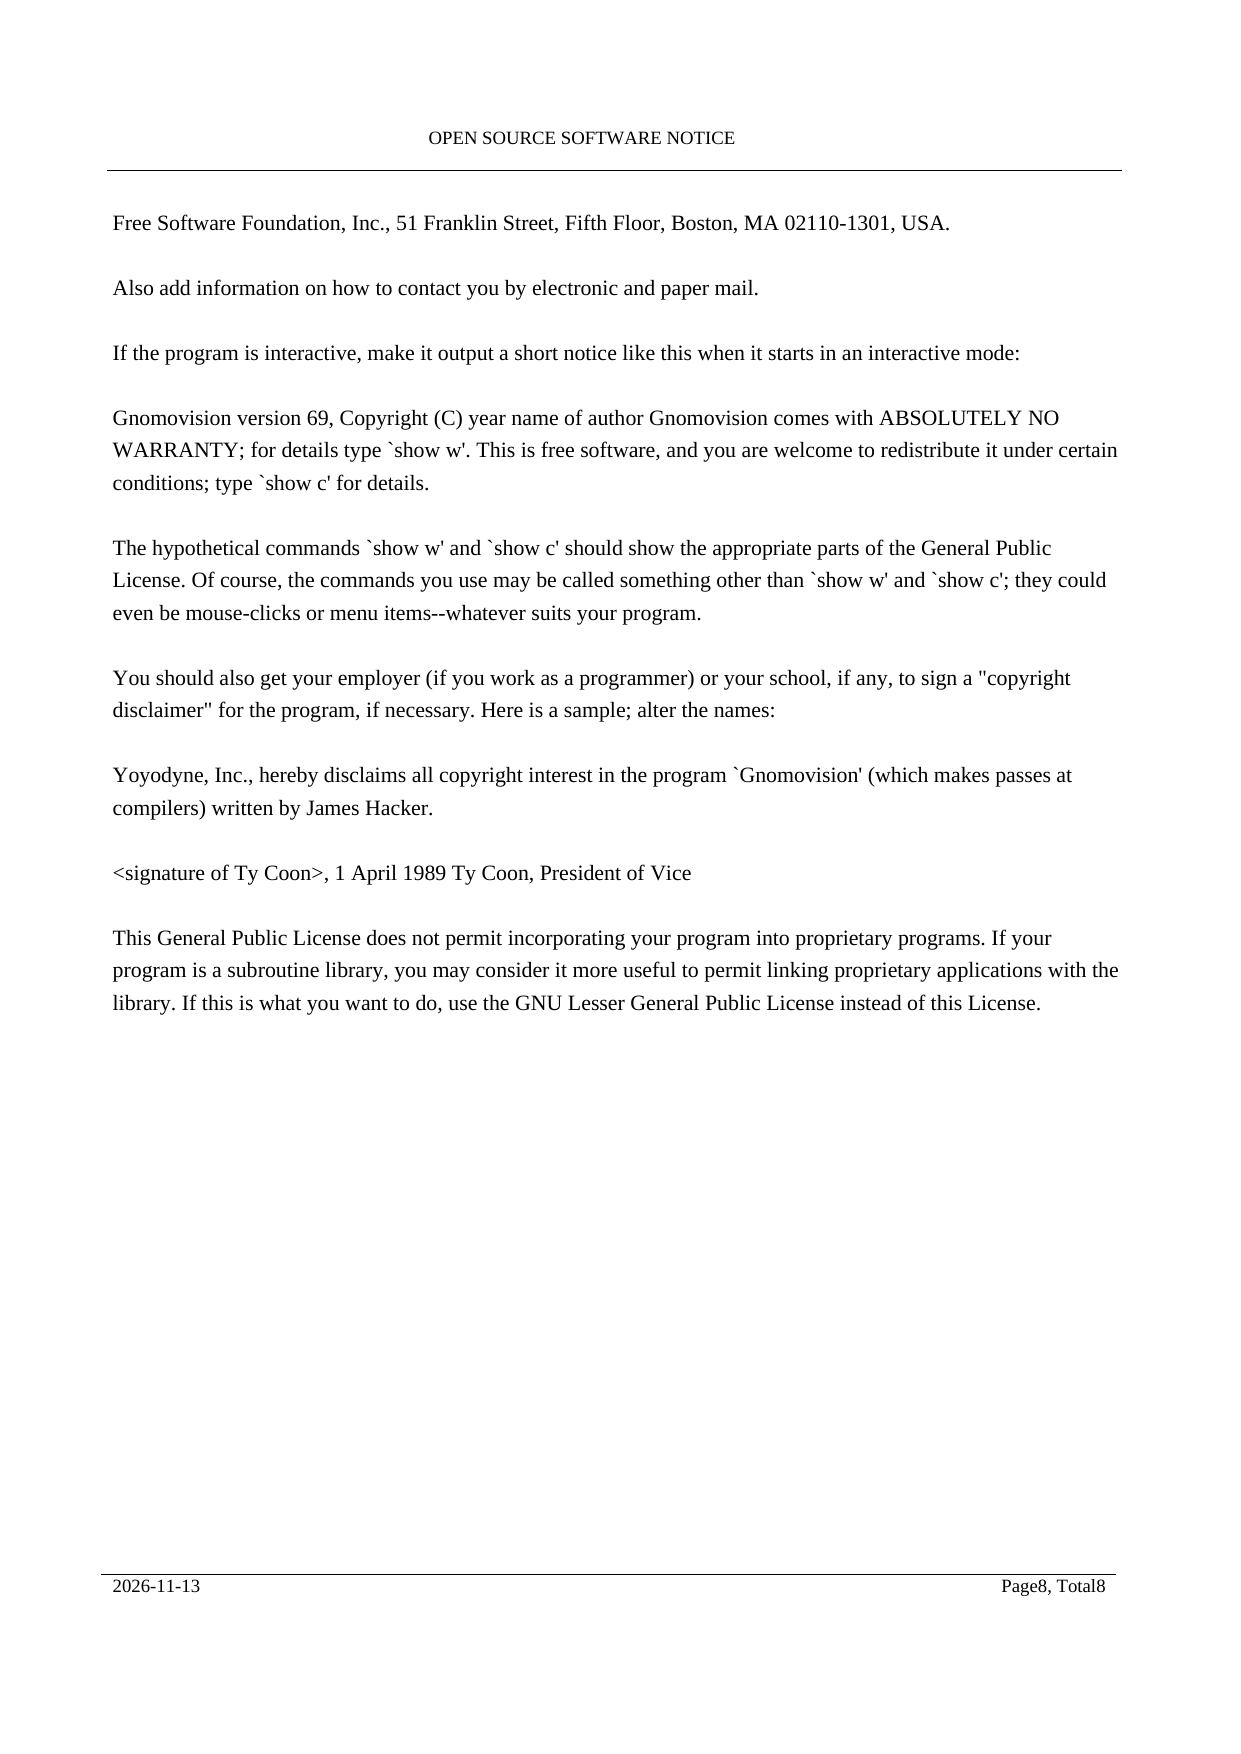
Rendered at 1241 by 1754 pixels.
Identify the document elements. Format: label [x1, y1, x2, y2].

text [112, 206, 1128, 1019]
